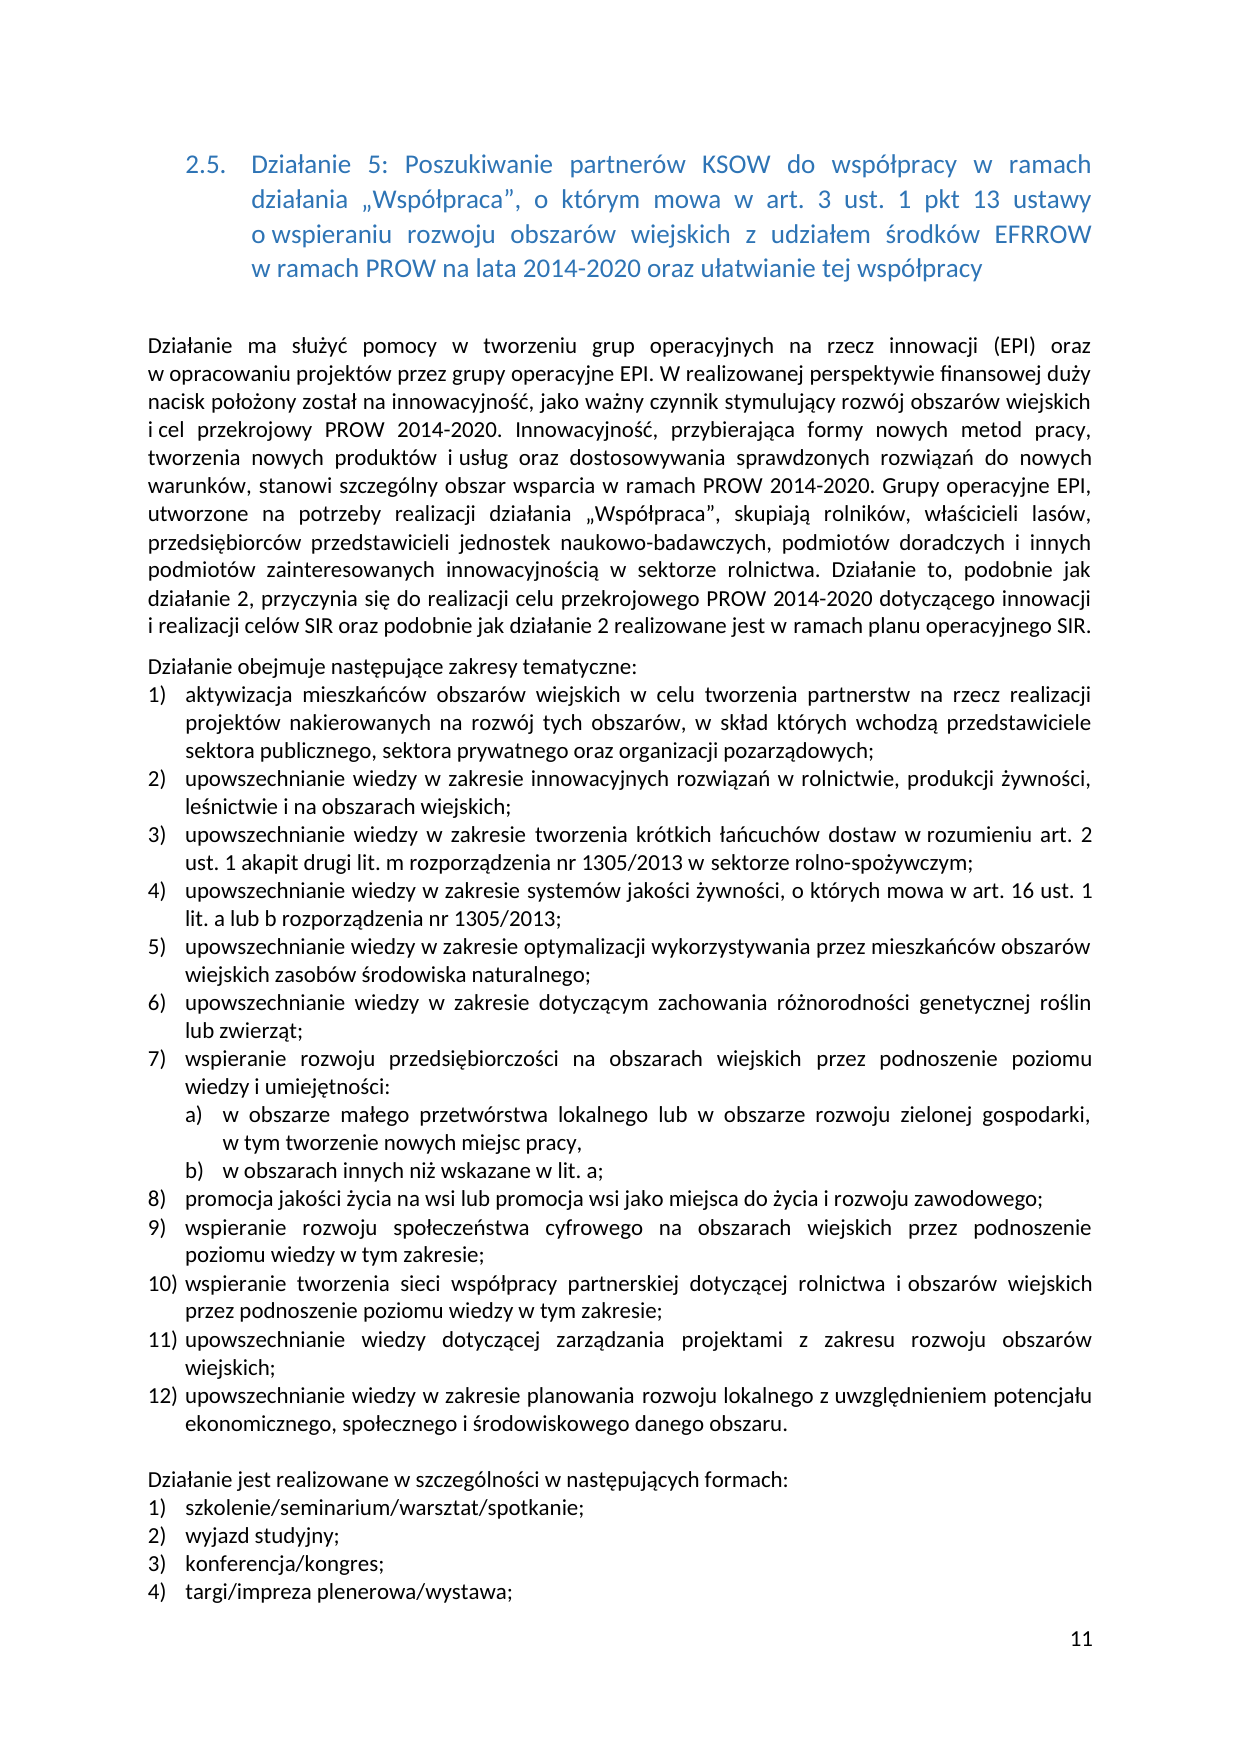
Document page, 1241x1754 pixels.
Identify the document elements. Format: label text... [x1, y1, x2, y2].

list upowszechnianie wiedzy w zakresie innowacyjnych rozwiązań w rolnictwie, produkcji żywności, leśnictwie i na obszarach wiejskich; [148, 764, 1093, 820]
list wspieranie rozwoju przedsiębiorczości na obszarach wiejskich przez podnoszenie poziomu wiedzy i umiejętności: [148, 1044, 1093, 1101]
list upowszechnianie wiedzy dotyczącej zarządzania projektami z zakresu rozwoju obszarów wiejskich; [148, 1325, 1093, 1381]
list wspieranie rozwoju społeczeństwa cyfrowego na obszarach wiejskich przez podnoszenie poziomu wiedzy w tym zakresie; [148, 1213, 1093, 1269]
text Działanie obejmuje następujące zakresy tematyczne: [148, 652, 1093, 680]
text Działanie jest realizowane w szczególności w następujących formach: [148, 1465, 1093, 1493]
list konferencja/kongres; [148, 1549, 1093, 1577]
list upowszechnianie wiedzy w zakresie optymalizacji wykorzystywania przez mieszkańców obszarów wiejskich zasobów środowiska naturalnego; [148, 932, 1093, 988]
text Działanie ma służyć pomocy w tworzeniu grup operacyjnych na rzecz innowacji (EPI) oraz w opracowaniu projektów przez grupy operacyjne EPI. W realizowanej perspektywie finansowej duży nacisk położony został na innowacyjność, jako ważny czynnik stymulujący rozwój obszarów wiejskich i cel przekrojowy PROW 2014-2020. Innowacyjność, przybierająca formy nowych metod pracy, tworzenia nowych produktów i usług oraz dostosowywania sprawdzonych rozwiązań do nowych warunków, stanowi szczególny obszar wsparcia w ramach PROW 2014-2020. Grupy operacyjne EPI, utworzone na potrzeby realizacji działania „Współpraca”, skupiają rolników, właścicieli lasów, przedsiębiorców przedstawicieli jednostek naukowo-badawczych, podmiotów doradczych i innych podmiotów zainteresowanych innowacyjnością w sektorze rolnictwa. Działanie to, podobnie jak działanie 2, przyczynia się do realizacji celu przekrojowego PROW 2014-2020 dotyczącego innowacji i realizacji celów SIR oraz podobnie jak działanie 2 realizowane jest w ramach planu operacyjnego SIR. [148, 331, 1093, 640]
list upowszechnianie wiedzy w zakresie dotyczącym zachowania różnorodności genetycznej roślin lub zwierząt; [148, 988, 1093, 1044]
list promocja jakości życia na wsi lub promocja wsi jako miejsca do życia i rozwoju zawodowego; [148, 1184, 1093, 1213]
list upowszechnianie wiedzy w zakresie planowania rozwoju lokalnego z uwzględnieniem potencjału ekonomicznego, społecznego i środowiskowego danego obszaru. [148, 1381, 1093, 1437]
list aktywizacja mieszkańców obszarów wiejskich w celu tworzenia partnerstw na rzecz realizacji projektów nakierowanych na rozwój tych obszarów, w skład których wchodzą przedstawiciele sektora publicznego, sektora prywatnego oraz organizacji pozarządowych; [148, 680, 1093, 764]
list w obszarze małego przetwórstwa lokalnego lub w obszarze rozwoju zielonej gospodarki, w tym tworzenie nowych miejsc pracy, [185, 1101, 1093, 1157]
list szkolenie/seminarium/warsztat/spotkanie; [148, 1493, 1093, 1521]
list w obszarach innych niż wskazane w lit. a; [185, 1157, 1093, 1184]
list upowszechnianie wiedzy w zakresie tworzenia krótkich łańcuchów dostaw w rozumieniu art. 2 ust. 1 akapit drugi lit. m rozporządzenia nr 1305/2013 w sektorze rolno-spożywczym; [148, 820, 1093, 876]
list upowszechnianie wiedzy w zakresie systemów jakości żywności, o których mowa w art. 16 ust. 1 lit. a lub b rozporządzenia nr 1305/2013; [148, 876, 1093, 932]
list wyjazd studyjny; [148, 1521, 1093, 1549]
list targi/impreza plenerowa/wystawa; [148, 1577, 1093, 1605]
list wspieranie tworzenia sieci współpracy partnerskiej dotyczącej rolnictwa i obszarów wiejskich przez podnoszenie poziomu wiedzy w tym zakresie; [148, 1269, 1093, 1325]
subtitle Działanie 5: Poszukiwanie partnerów KSOW do współpracy w ramach działania „Współpraca”, o którym mowa w art. 3 ust. 1 pkt 13 ustawy o wspieraniu rozwoju obszarów wiejskich z udziałem środków EFRROW w ramach PROW na lata 2014-2020 oraz ułatwianie tej współpracy [185, 148, 1093, 284]
